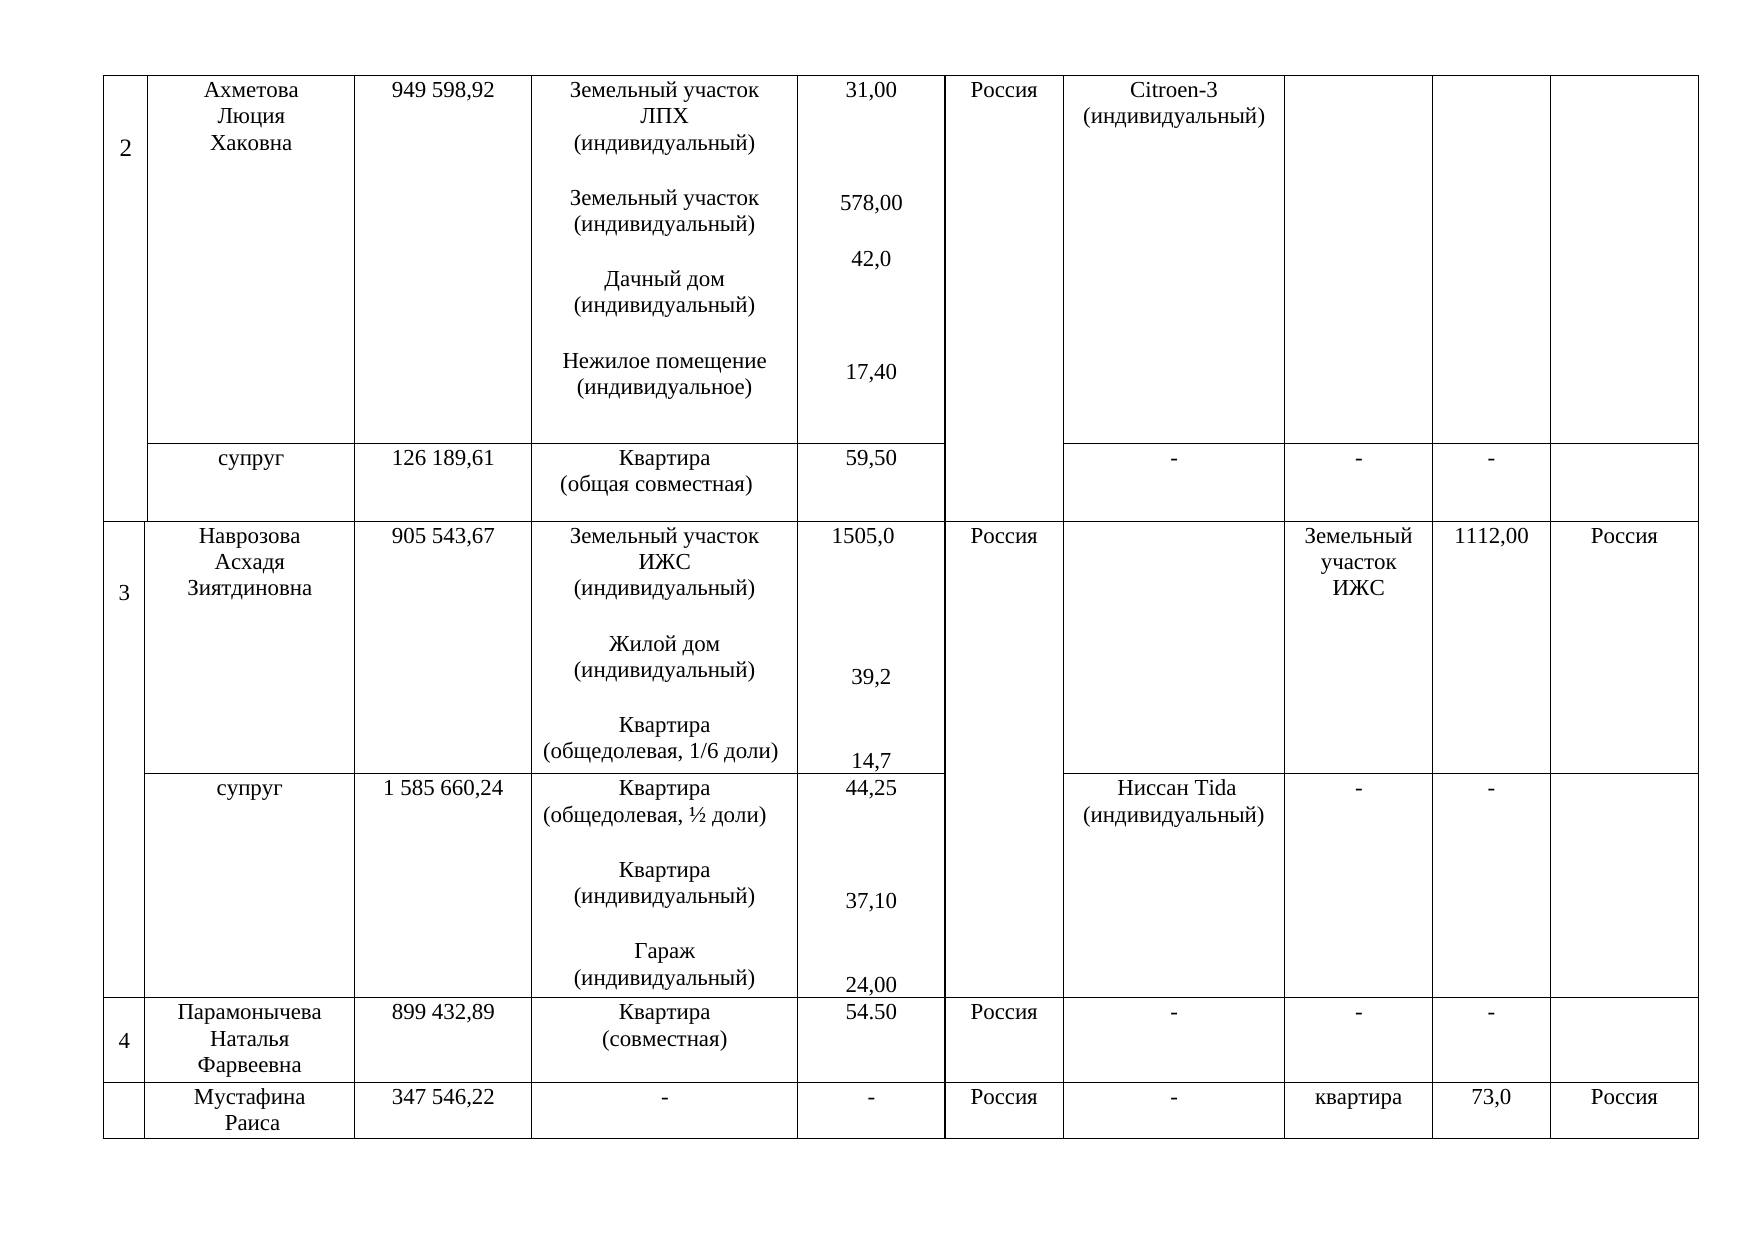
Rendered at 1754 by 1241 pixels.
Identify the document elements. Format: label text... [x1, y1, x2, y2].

table_cell Россия [946, 522, 1063, 997]
table_cell [1433, 76, 1550, 443]
table_cell 5 [104, 1083, 144, 1138]
table_cell 3 [104, 522, 144, 997]
table_cell [1551, 998, 1698, 1082]
table_cell Россия [946, 76, 1063, 521]
table_cell - [1285, 444, 1432, 521]
table_cell 73,0 [1433, 1083, 1550, 1138]
table_cell 949 598,92 [355, 76, 531, 443]
table_cell 2 [104, 76, 147, 521]
table_cell Земельный участок ИЖС (индивидуальный) Жилой дом (индивидуальный) Квартира (общедолевая, 1/6 доли) [532, 522, 797, 773]
table_cell Ниссан Tida (индивидуальный) [1064, 774, 1284, 997]
table_cell Россия [946, 998, 1063, 1082]
table_cell - [1433, 998, 1550, 1082]
table_cell квартира [1285, 1083, 1432, 1138]
table_cell 899 432,89 [355, 998, 531, 1082]
table_cell Россия [1551, 1083, 1698, 1138]
table_cell Квартира (совместная) [532, 998, 797, 1082]
table_cell Россия [1551, 522, 1698, 773]
table_cell [1285, 76, 1432, 443]
table_cell - [1064, 444, 1284, 521]
table_cell Квартира (общая совместная) [532, 444, 797, 521]
table_cell 1112,00 [1433, 522, 1550, 773]
table_cell [1551, 774, 1698, 997]
table_cell Земельный участок ЛПХ (индивидуальный) Земельный участок (индивидуальный) Дачный дом (индивидуальный) Нежилое помещение (индивидуальное) [532, 76, 797, 443]
table_cell [1064, 522, 1284, 773]
table_cell супруг [145, 774, 354, 997]
table_cell - [798, 1083, 944, 1138]
table_cell 347 546,22 [355, 1083, 531, 1138]
table_cell [1551, 444, 1698, 521]
table_cell 59,50 [798, 444, 944, 521]
table_cell Citroen-3 (индивидуальный) [1064, 76, 1284, 443]
table_cell - [1285, 774, 1432, 997]
table_cell 126 189,61 [355, 444, 531, 521]
table_cell Земельный участок ИЖС [1285, 522, 1432, 773]
table_cell 31,00 578,00 42,0 17,40 [798, 76, 944, 443]
table_cell Парамонычева Наталья Фарвеевна [145, 998, 354, 1082]
table_cell 1505,0 39,2 14,7 [798, 522, 944, 773]
table_cell - [1285, 998, 1432, 1082]
table_cell 54.50 [798, 998, 944, 1082]
table_cell - [1433, 774, 1550, 997]
table_cell Наврозова Асхадя Зиятдиновна [145, 522, 354, 773]
table_cell - [1064, 998, 1284, 1082]
table_cell 905 543,67 [355, 522, 531, 773]
table_cell 44,25 37,10 24,00 [798, 774, 944, 997]
table_cell 4 [104, 998, 144, 1082]
table_cell Россия [946, 1083, 1063, 1138]
table_cell - [1433, 444, 1550, 521]
table_cell супруг [148, 444, 354, 521]
table_cell - [532, 1083, 797, 1138]
table_cell Ахметова Люция Хаковна [148, 76, 354, 443]
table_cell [145, 1083, 354, 1138]
table_cell Квартира (общедолевая, ½ доли) Квартира (индивидуальный) Гараж (индивидуальный) [532, 774, 797, 997]
table_cell [1551, 76, 1698, 443]
table_cell - [1064, 1083, 1284, 1138]
table_cell 1 585 660,24 [355, 774, 531, 997]
